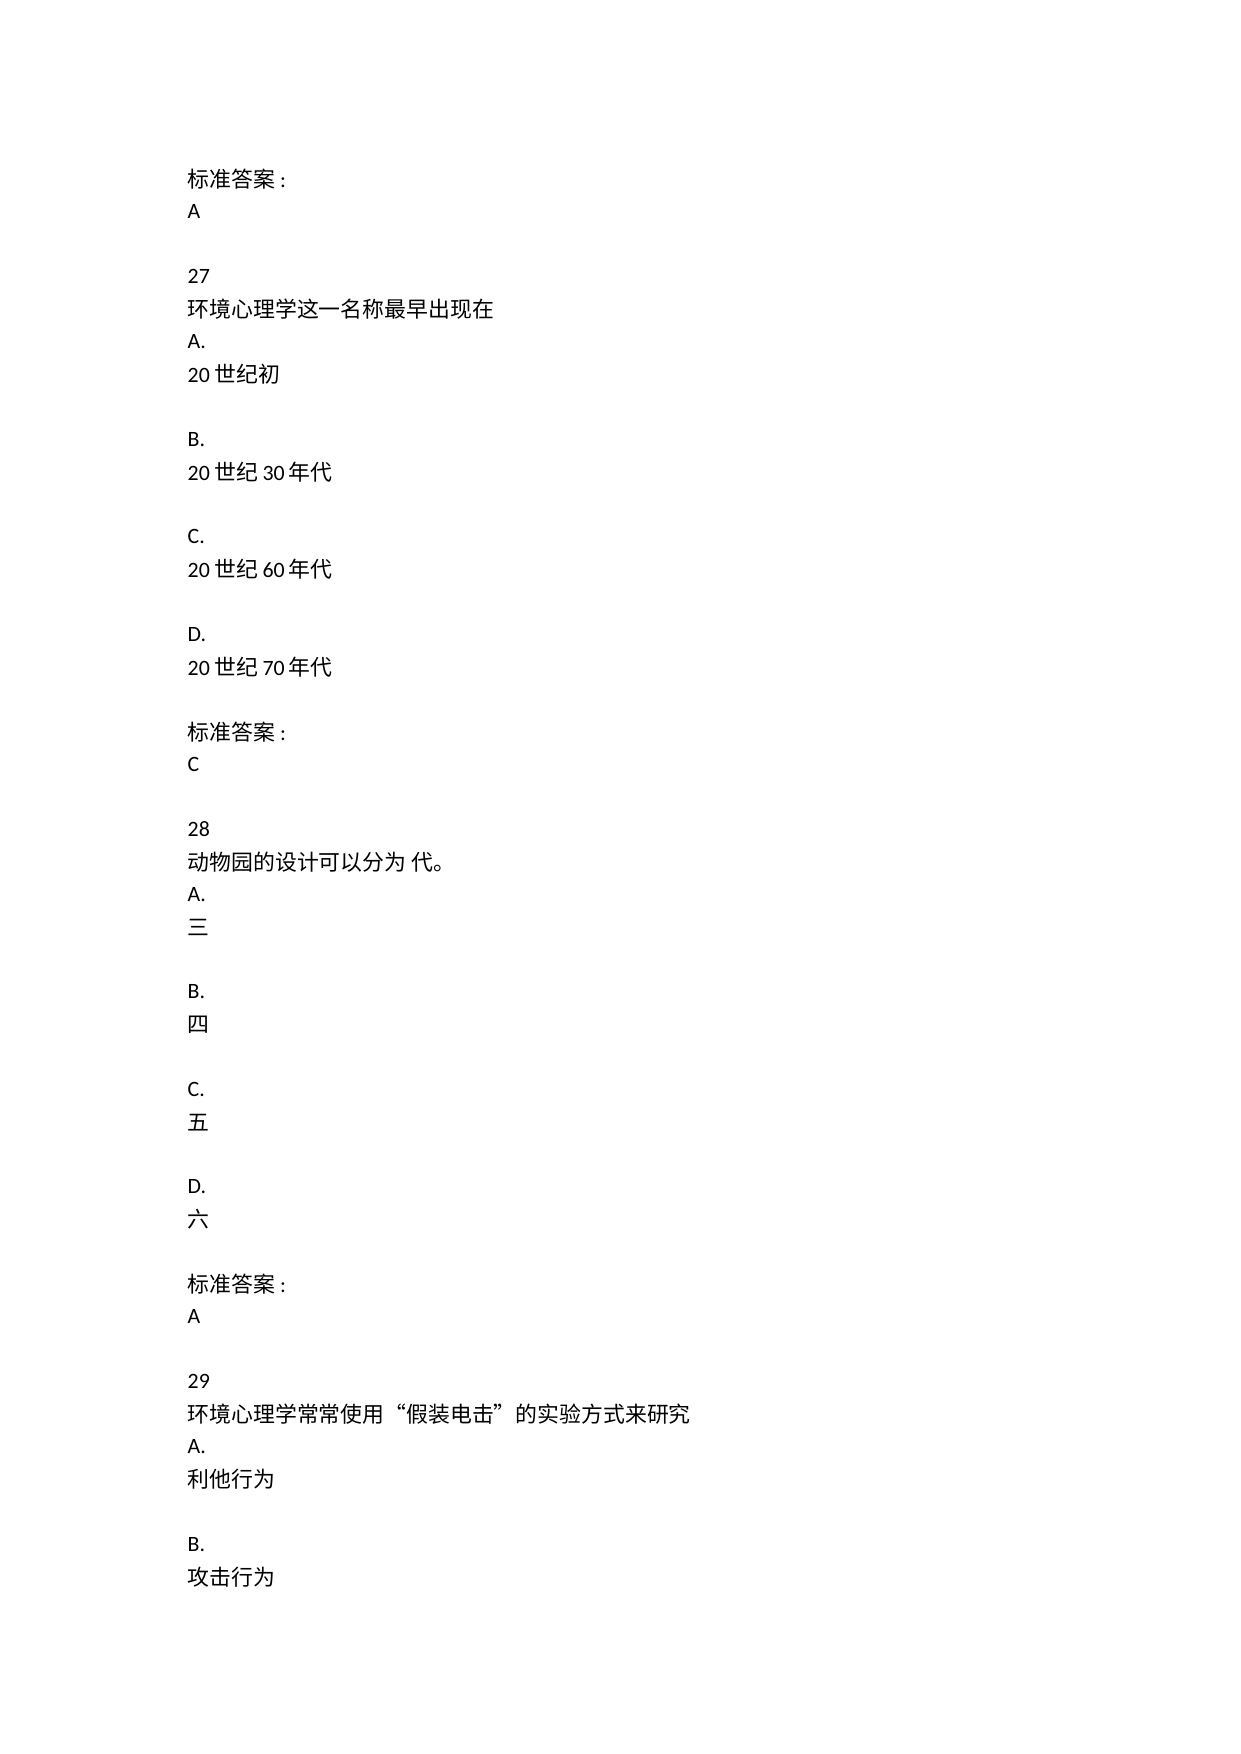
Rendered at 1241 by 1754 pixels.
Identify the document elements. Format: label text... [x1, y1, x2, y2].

text C. [187, 519, 1053, 552]
text A [187, 194, 1053, 227]
text 攻击行为 [187, 1559, 1053, 1592]
text 标准答案 : [187, 1267, 1053, 1299]
text B. [187, 1527, 1053, 1559]
text 三 [187, 909, 1053, 942]
text A. [187, 324, 1053, 357]
text C [187, 747, 1053, 779]
text B. [187, 422, 1053, 454]
text 五 [187, 1104, 1053, 1137]
text 29 [187, 1364, 1053, 1397]
text C. [187, 1072, 1053, 1104]
text 利他行为 [187, 1462, 1053, 1494]
text A. [187, 1429, 1053, 1462]
text 20世纪30年代 [187, 454, 1053, 487]
text 四 [187, 1007, 1053, 1039]
text A. [187, 877, 1053, 909]
text D. [187, 1169, 1053, 1202]
text 动物园的设计可以分为 代。 [187, 844, 1053, 877]
text B. [187, 974, 1053, 1007]
text D. [187, 617, 1053, 649]
text 20世纪初 [187, 357, 1053, 389]
text A [187, 1299, 1053, 1332]
text 20世纪60年代 [187, 552, 1053, 584]
text 20世纪70年代 [187, 649, 1053, 682]
text 28 [187, 812, 1053, 844]
text 环境心理学这一名称最早出现在 [187, 292, 1053, 324]
text 标准答案 : [187, 162, 1053, 194]
text 27 [187, 259, 1053, 292]
text 环境心理学常常使用“假装电击”的实验方式来研究 [187, 1397, 1053, 1429]
text 六 [187, 1202, 1053, 1234]
text 标准答案 : [187, 714, 1053, 747]
